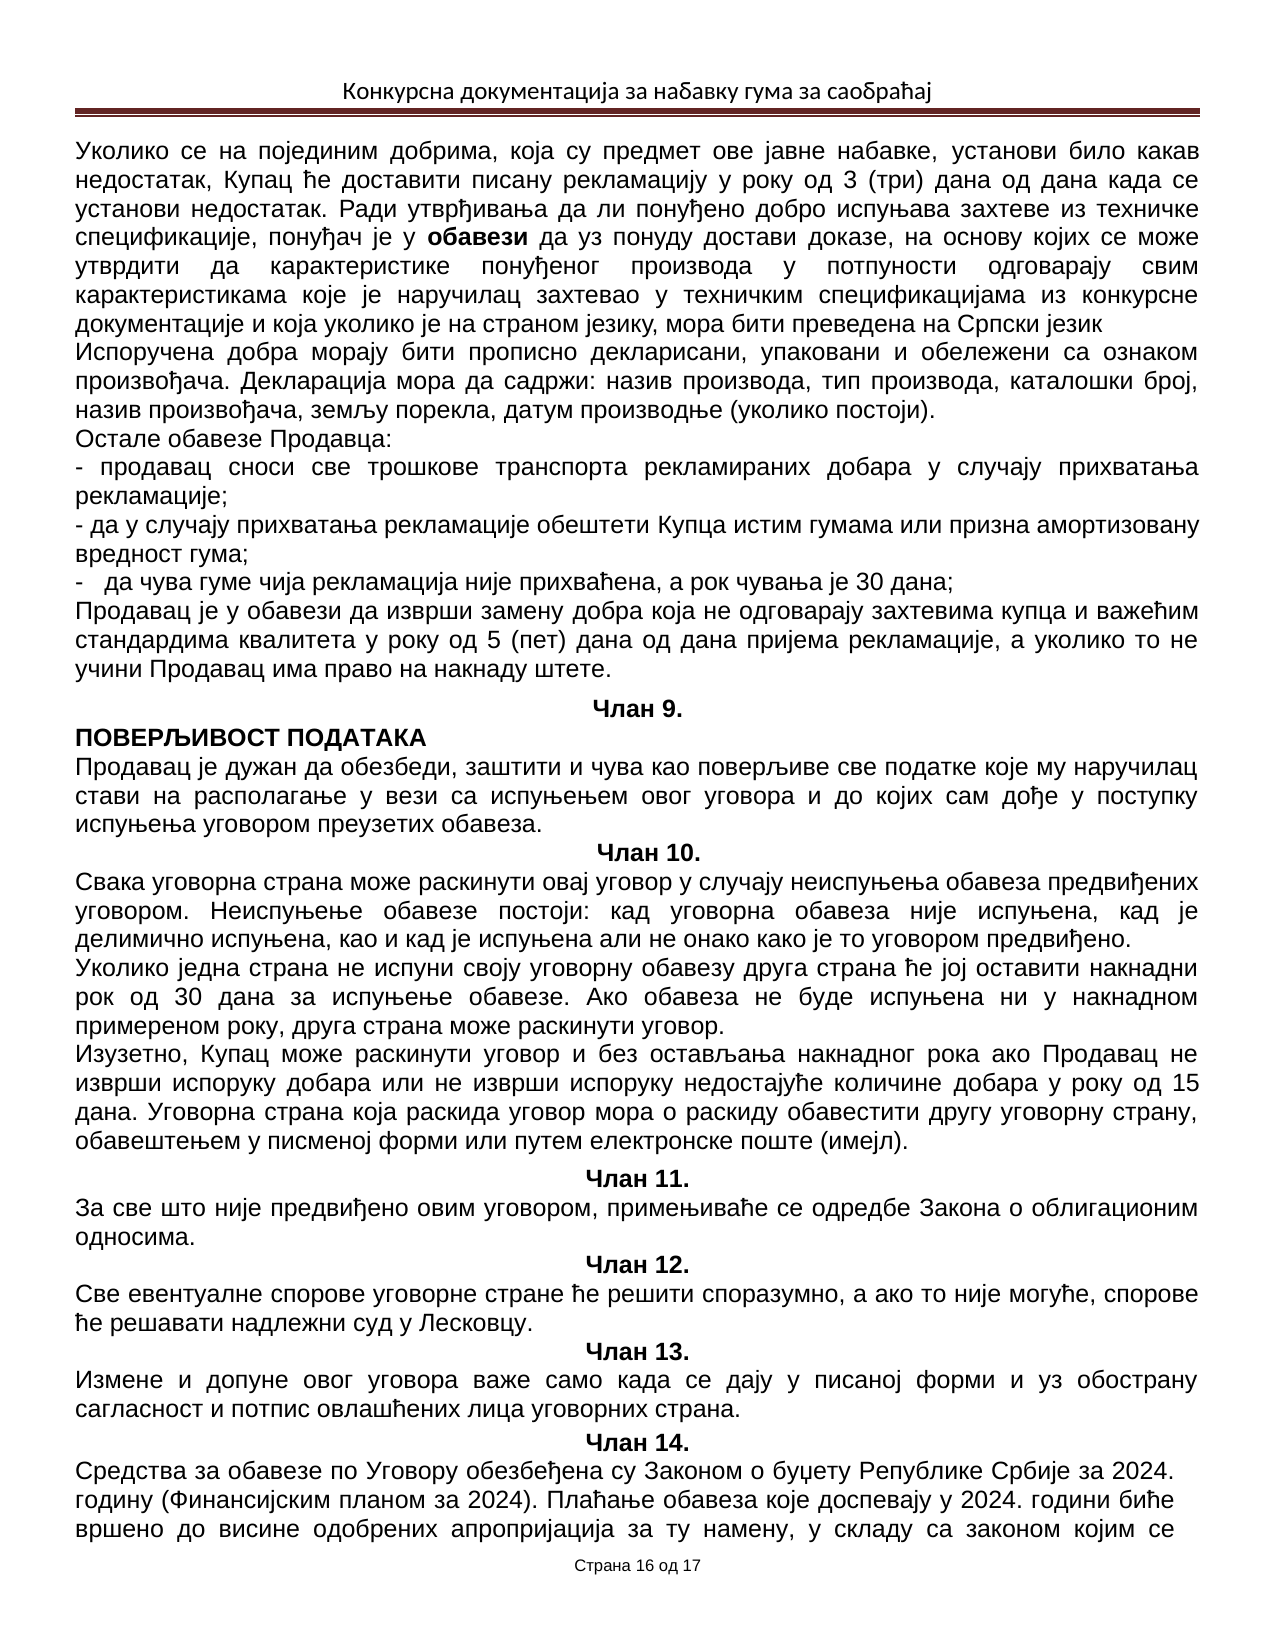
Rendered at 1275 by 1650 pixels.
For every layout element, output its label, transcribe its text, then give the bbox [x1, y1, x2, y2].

text Свака уговорна страна може раскинути овај уговор у случају неиспуњења обавеза предвиђених уговором. Неиспуњење обавезе постоји: кад уговорна обавеза није испуњена, кад је делимично испуњена, као и кад је испуњена али не онако како је то уговором предвиђено. [75, 867, 1200, 953]
text - продавац сноси све трошкове транспорта рекламираних добара у случају прихватања рекламације; [75, 452, 1200, 510]
text Члан 10. [442, 838, 1200, 867]
text ПОВЕРЉИВОСТ ПОДАТАКА [75, 723, 1200, 752]
text Продавац је дужан да обезбеди, заштити и чува као поверљиве све податке које му наручилац стави на располагање у вези са испуњењем овог уговора и до којих сам дође у поступку испуњења уговором преузетих обавеза. [75, 752, 1200, 838]
text Све евентуалне спорове уговорне стране ће решити споразумно, а ако то није могуће, спорове ће решавати надлежни суд у Лесковцу. [75, 1279, 1200, 1337]
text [75, 1456, 1176, 1543]
text - да у случају прихватања рекламације обештети Купца истим гумама или призна амортизовану вредност гума; [75, 510, 1200, 567]
text Испоручена добра морају бити прописно декларисани, упаковани и обележени са ознаком произвођача. Декларација мора да садржи: назив производа, тип производа, каталошки број, назив произвођача, земљу порекла, датум производње (уколико постоји). [75, 337, 1200, 424]
text Продавац је у обавези да изврши замену добра која не одговарају захтевима купца и важећим стандардима квалитета у року од 5 (пет) дана од дана пријема рекламације, а уколико то не учини Продавац има право на накнаду штете. [75, 596, 1200, 682]
text Изузетно, Купац може раскинути уговор и без остављања накнадног рока ако Продавац не изврши испоруку добара или не изврши испоруку недостајуће количине добара у року од 15 дана. Уговорна страна која раскида уговор мора о раскиду обавестити другу уговорну страну, обавештењем у писменој форми или путем електронске поште (имејл). [75, 1039, 1200, 1154]
text Уколико једна страна не испуни своју уговорну обавезу друга страна ће јој оставити накнадни рок од 30 дана за испуњење обавезе. Ако обавеза не буде испуњена ни у накнадном примереном року, друга страна може раскинути уговор. [75, 953, 1200, 1039]
text Остале oбавезe Продавца: [75, 424, 1200, 452]
text Члан 11. [75, 1164, 1200, 1193]
text Уколико се на појединим добрима, која су предмет ове јавне набавке, установи било какав недостатак, Купац ће доставити писану рекламацију у року од 3 (три) дана од дана када се установи недостатак. Ради утврђивања да ли понуђено добро испуњава захтеве из техничке спецификације, понуђач је у обавези да уз понуду достави доказе, на основу којих се може утврдити да карактеристике понуђеног производа у потпуности одговарају свим карактеристикама које је наручилац захтевао у техничким спецификацијама из конкурсне документације и која уколико је на страном језику, мора бити преведена на Српски језик [75, 136, 1200, 337]
text Члан 12. [75, 1250, 1200, 1279]
text Члан 14. [75, 1428, 1200, 1456]
text - да чува гуме чија рекламација није прихваћена, а рок чувања је 30 дана; [75, 567, 1200, 596]
text За све што није предвиђено овим уговором, примењиваће се одредбе Закона о облигационим односима. [75, 1193, 1200, 1250]
text Члан 13. [75, 1337, 1200, 1365]
text Члан 9. [75, 694, 1200, 723]
text Измене и допуне овог уговора важе само када се дају у писаној форми и уз обострану сагласност и потпис овлашћених лица уговорних страна. [75, 1365, 1200, 1423]
